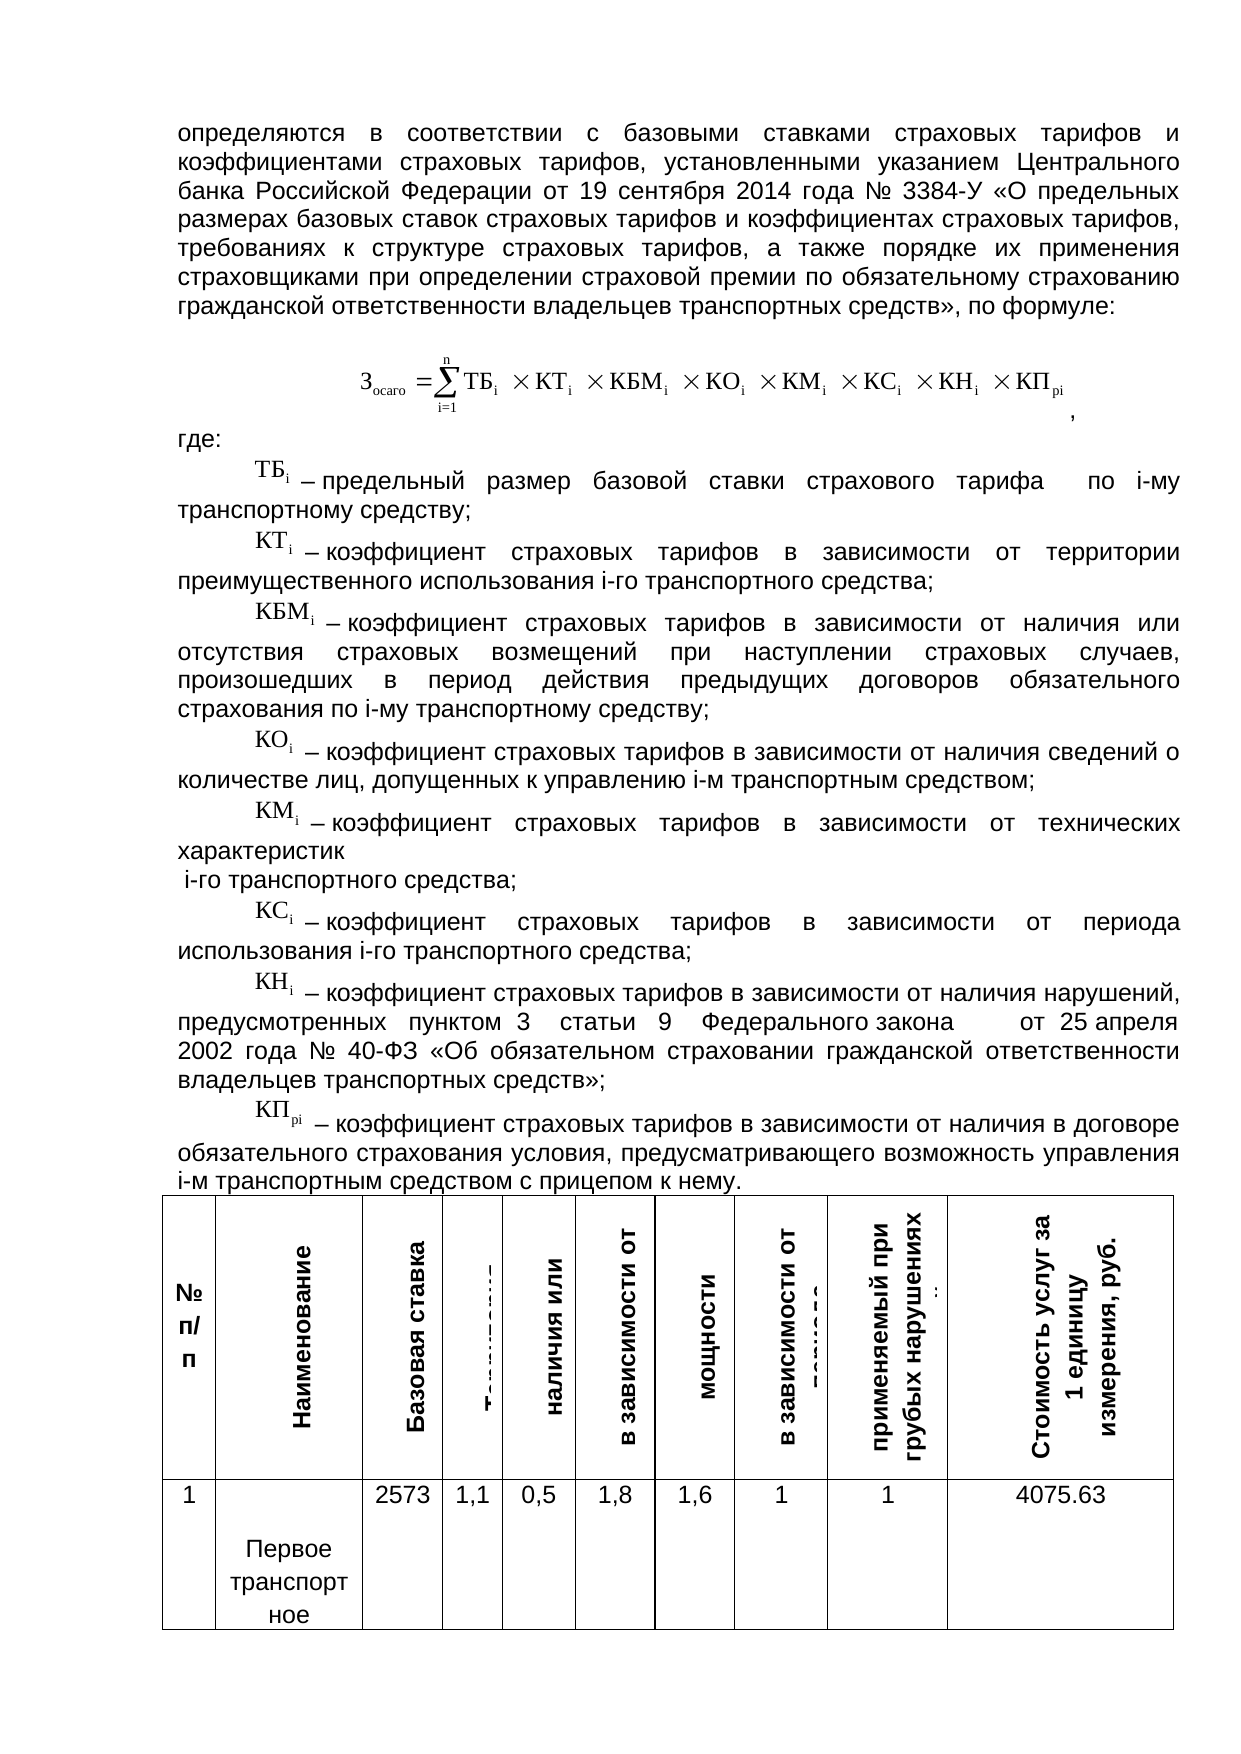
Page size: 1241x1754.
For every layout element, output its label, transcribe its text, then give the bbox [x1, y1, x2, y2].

text – коэффициент страховых тарифов в зависимости от технических характеристик [177, 794, 1181, 865]
table_cell 0,5 [503, 1480, 575, 1629]
table_cell 1,1 [443, 1480, 502, 1629]
table_header мощности двигателя автомобиля (КМ) [656, 1196, 734, 1479]
text – коэффициент страховых тарифов в зависимости от наличия в договоре обязательного страхования условия, предусматривающего возможность управления i-м транспортным средством с прицепом к нему. [177, 1093, 1181, 1195]
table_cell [216, 1480, 362, 1629]
text – коэффициент страховых тарифов в зависимости от периода использования i-го транспортного средства; [177, 894, 1181, 965]
table_header Территория преимущественного использования ТС(КТ) [443, 1196, 502, 1479]
table_cell 1 [735, 1480, 827, 1629]
text – коэффициент страховых тарифов в зависимости от наличия нарушений, предусмотренных пунктом 3 статьи 9 Федерального закона от 25 апреля 2002 года № 40-ФЗ «Об обязательном страховании гражданской ответственности владельцев транспортных средств»; [177, 965, 1181, 1093]
table_cell 4075.63 [948, 1480, 1173, 1629]
table_header № п/п [163, 1196, 215, 1479]
table_header Наименование [216, 1196, 362, 1479]
text , [177, 348, 1181, 423]
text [177, 118, 1181, 319]
text – предельный размер базовой ставки страхового тарифа по i-му транспортному средству; [177, 452, 1181, 523]
table_header в зависимости от наличия сведений о количестве лиц (КО) [576, 1196, 654, 1479]
text – коэффициент страховых тарифов в зависимости от территории преимущественного использования i-го транспортного средства; [177, 523, 1181, 594]
table_cell 1,6 [656, 1480, 734, 1629]
text i-го транспортного средства; [177, 865, 1181, 894]
table_cell 2573 [363, 1480, 442, 1629]
text – коэффициент страховых тарифов в зависимости от наличия или отсутствия страховых возмещений при наступлении страховых случаев, произошедших в период действия предыдущих договоров обязательного страхования по i-му транспортному средству; [177, 594, 1181, 723]
table_header в зависимости от периода использования (КС) [735, 1196, 827, 1479]
text где: [177, 423, 1181, 452]
table_cell 1 [828, 1480, 947, 1629]
text – коэффициент страховых тарифов в зависимости от наличия сведений о количестве лиц, допущенных к управлению i-м транспортным средством; [177, 723, 1181, 794]
table_cell 1 [163, 1480, 215, 1629]
table_header наличия или отсутствия страховых возмещений при наступлении страховых случаев (КБМ) [503, 1196, 575, 1479]
table_header Базовая ставка [363, 1196, 442, 1479]
table_cell 1,8 [576, 1480, 654, 1629]
table_header Стоимость услуг за 1 единицу измерения, руб. [948, 1196, 1173, 1479]
table_header применяемый при грубых нарушениях условий страхования [828, 1196, 947, 1479]
